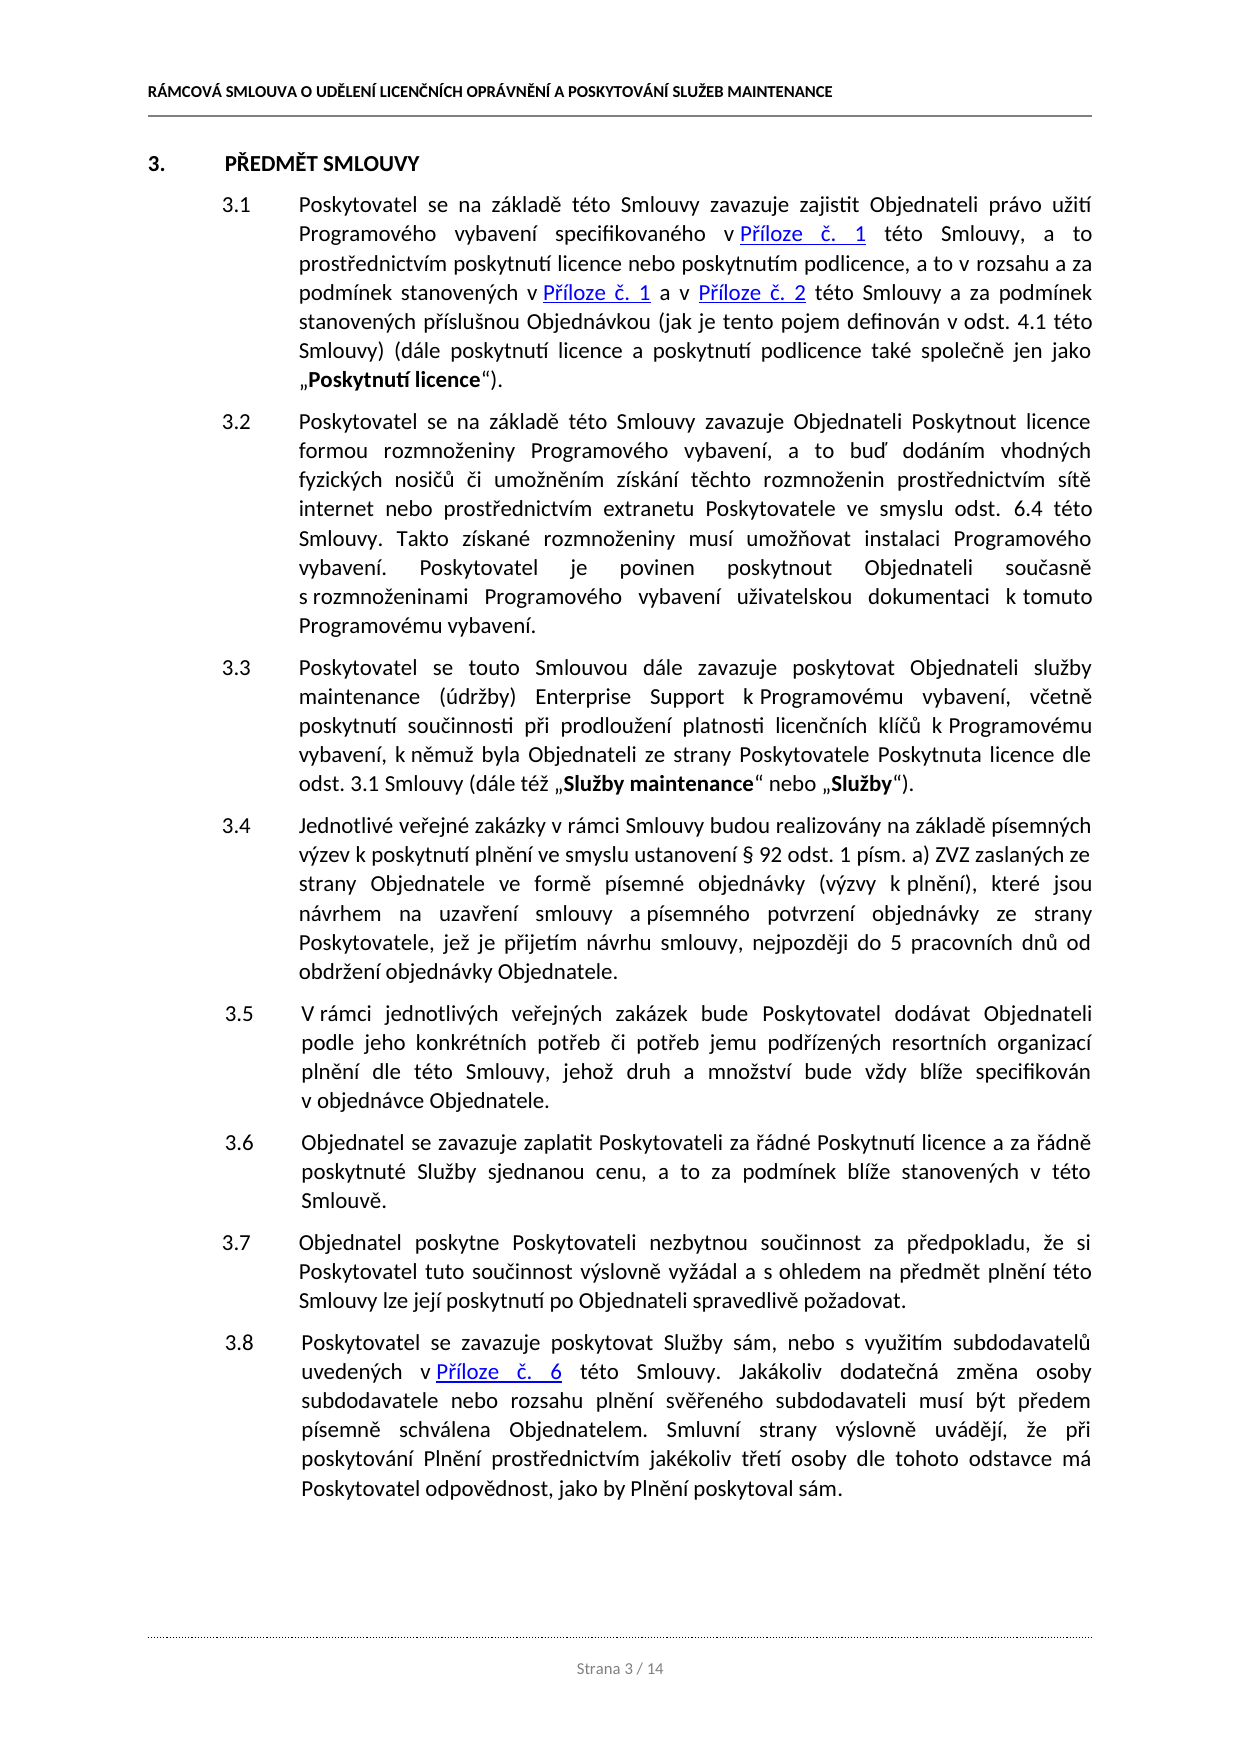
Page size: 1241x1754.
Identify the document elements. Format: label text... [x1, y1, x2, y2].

text Poskytovatel se touto Smlouvou dále zavazuje poskytovat Objednateli služby maintenance (údržby) Enterprise Support k Programovému vybavení, včetně poskytnutí součinnosti při prodloužení platnosti licenčních klíčů k Programovému vybavení, k němuž byla Objednateli ze strany Poskytovatele Poskytnuta licence dle odst. 3.1 Smlouvy (dále též „Služby maintenance“ nebo „Služby“). [222, 652, 1092, 798]
text Objednatel poskytne Poskytovateli nezbytnou součinnost za předpokladu, že si Poskytovatel tuto součinnost výslovně vyžádal a s ohledem na předmět plnění této Smlouvy lze její poskytnutí po Objednateli spravedlivě požadovat. [222, 1227, 1092, 1314]
text Poskytovatel se zavazuje poskytovat Služby sám, nebo s využitím subdodavatelů uvedených v Příloze č. 6 této Smlouvy. Jakákoliv dodatečná změna osoby subdodavatele nebo rozsahu plnění svěřeného subdodavateli musí být předem písemně schválena Objednatelem. Smluvní strany výslovně uvádějí, že při poskytování Plnění prostřednictvím jakékoliv třetí osoby dle tohoto odstavce má Poskytovatel odpovědnost, jako by Plnění poskytoval sám. [224, 1327, 1092, 1502]
text Objednatel se zavazuje zaplatit Poskytovateli za řádné Poskytnutí licence a za řádně poskytnuté Služby sjednanou cenu, a to za podmínek blíže stanovených v této Smlouvě. [224, 1127, 1092, 1214]
text Poskytovatel se na základě této Smlouvy zavazuje Objednateli Poskytnout licence formou rozmnoženiny Programového vybavení, a to buď dodáním vhodných fyzických nosičů či umožněním získání těchto rozmnoženin prostřednictvím sítě internet nebo prostřednictvím extranetu Poskytovatele ve smyslu odst. 6.4 této Smlouvy. Takto získané rozmnoženiny musí umožňovat instalaci Programového vybavení. Poskytovatel je povinen poskytnout Objednateli současně s rozmnoženinami Programového vybavení uživatelskou dokumentaci k tomuto Programovému vybavení. [222, 406, 1092, 639]
text V rámci jednotlivých veřejných zakázek bude Poskytovatel dodávat Objednateli podle jeho konkrétních potřeb či potřeb jemu podřízených resortních organizací plnění dle této Smlouvy, jehož druh a množství bude vždy blíže specifikován v objednávce Objednatele. [224, 998, 1092, 1114]
text Poskytovatel se na základě této Smlouvy zavazuje zajistit Objednateli právo užití Programového vybavení specifikovaného v Příloze č. 1 této Smlouvy, a to prostřednictvím poskytnutí licence nebo poskytnutím podlicence, a to v rozsahu a za podmínek stanovených v Příloze č. 1 a v Příloze č. 2 této Smlouvy a za podmínek stanovených příslušnou Objednávkou (jak je tento pojem definován v odst. 4.1 této Smlouvy) (dále poskytnutí licence a poskytnutí podlicence také společně jen jako „Poskytnutí licence“). [222, 189, 1092, 393]
text Jednotlivé veřejné zakázky v rámci Smlouvy budou realizovány na základě písemných výzev k poskytnutí plnění ve smyslu ustanovení § 92 odst. 1 písm. a) ZVZ zaslaných ze strany Objednatele ve formě písemné objednávky (výzvy k plnění), které jsou návrhem na uzavření smlouvy a písemného potvrzení objednávky ze strany Poskytovatele, jež je přijetím návrhu smlouvy, nejpozději do 5 pracovních dnů od obdržení objednávky Objednatele. [222, 810, 1092, 985]
text PŘEDMĚT SMLOUVY [148, 148, 1092, 177]
